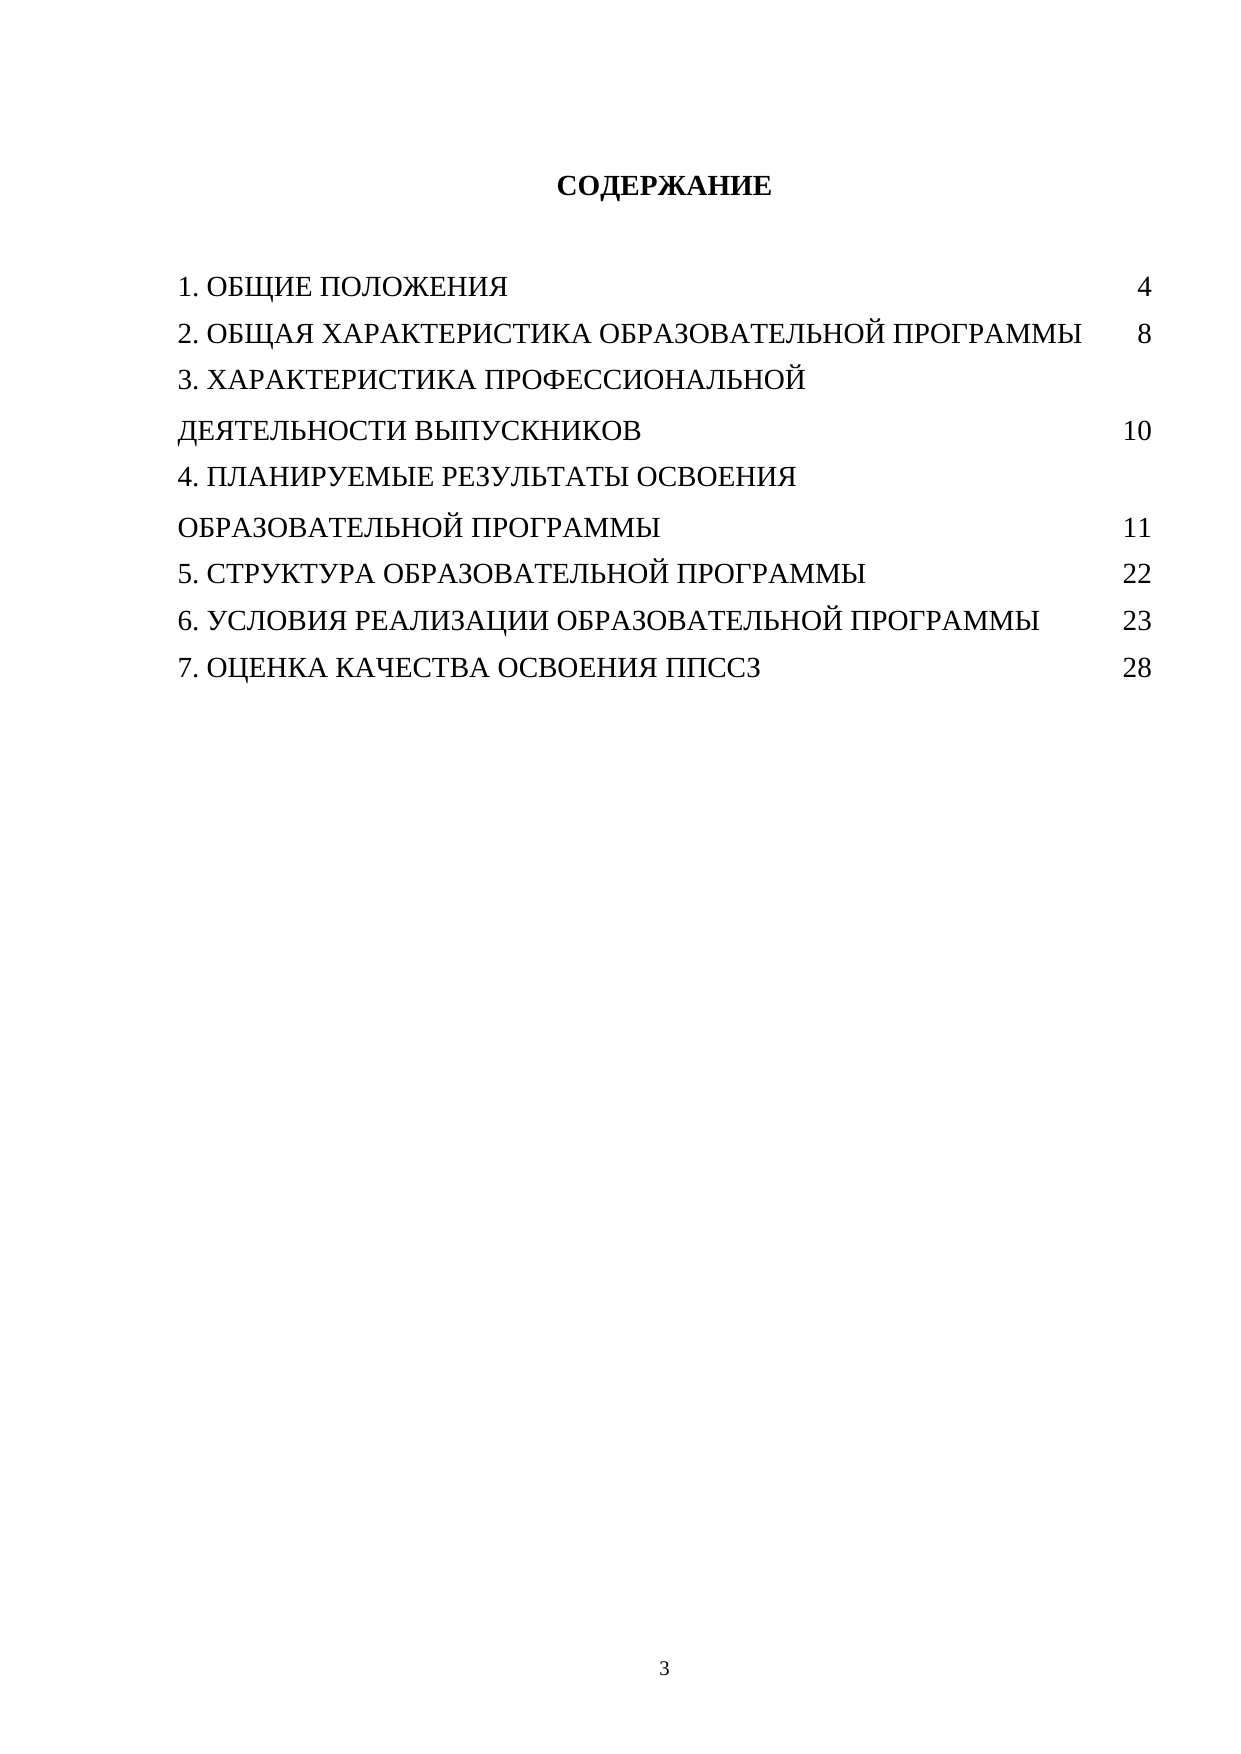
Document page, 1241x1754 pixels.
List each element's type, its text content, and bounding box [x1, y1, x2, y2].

table_cell 11 [1108, 459, 1163, 556]
table_cell 6. УСЛОВИЯ РЕАЛИЗАЦИИ ОБРАЗОВАТЕЛЬНОЙ ПРОГРАММЫ [166, 603, 1107, 650]
table_cell 3. ХАРАКТЕРИСТИКА ПРОФЕССИОНАЛЬНОЙ ДЕЯТЕЛЬНОСТИ ВЫПУСКНИКОВ [166, 363, 1107, 459]
table_header 4 [1108, 269, 1163, 316]
table_cell 28 [1108, 650, 1163, 696]
table_cell 8 [1108, 316, 1163, 362]
text СОДЕРЖАНИЕ [177, 168, 1152, 202]
table_cell 22 [1108, 556, 1163, 603]
table_cell 5. СТРУКТУРА ОБРАЗОВАТЕЛЬНОЙ ПРОГРАММЫ [166, 556, 1107, 603]
table_cell 4. ПЛАНИРУЕМЫЕ РЕЗУЛЬТАТЫ ОСВОЕНИЯ ОБРАЗОВАТЕЛЬНОЙ ПРОГРАММЫ [166, 459, 1107, 556]
table_cell 7. ОЦЕНКА КАЧЕСТВА ОСВОЕНИЯ ППССЗ [166, 650, 1107, 696]
table_cell 2. ОБЩАЯ ХАРАКТЕРИСТИКА ОБРАЗОВАТЕЛЬНОЙ ПРОГРАММЫ [166, 316, 1107, 362]
table_header 1. ОБЩИЕ ПОЛОЖЕНИЯ [166, 269, 1107, 316]
table_cell 10 [1108, 363, 1163, 459]
table_cell 23 [1108, 603, 1163, 650]
